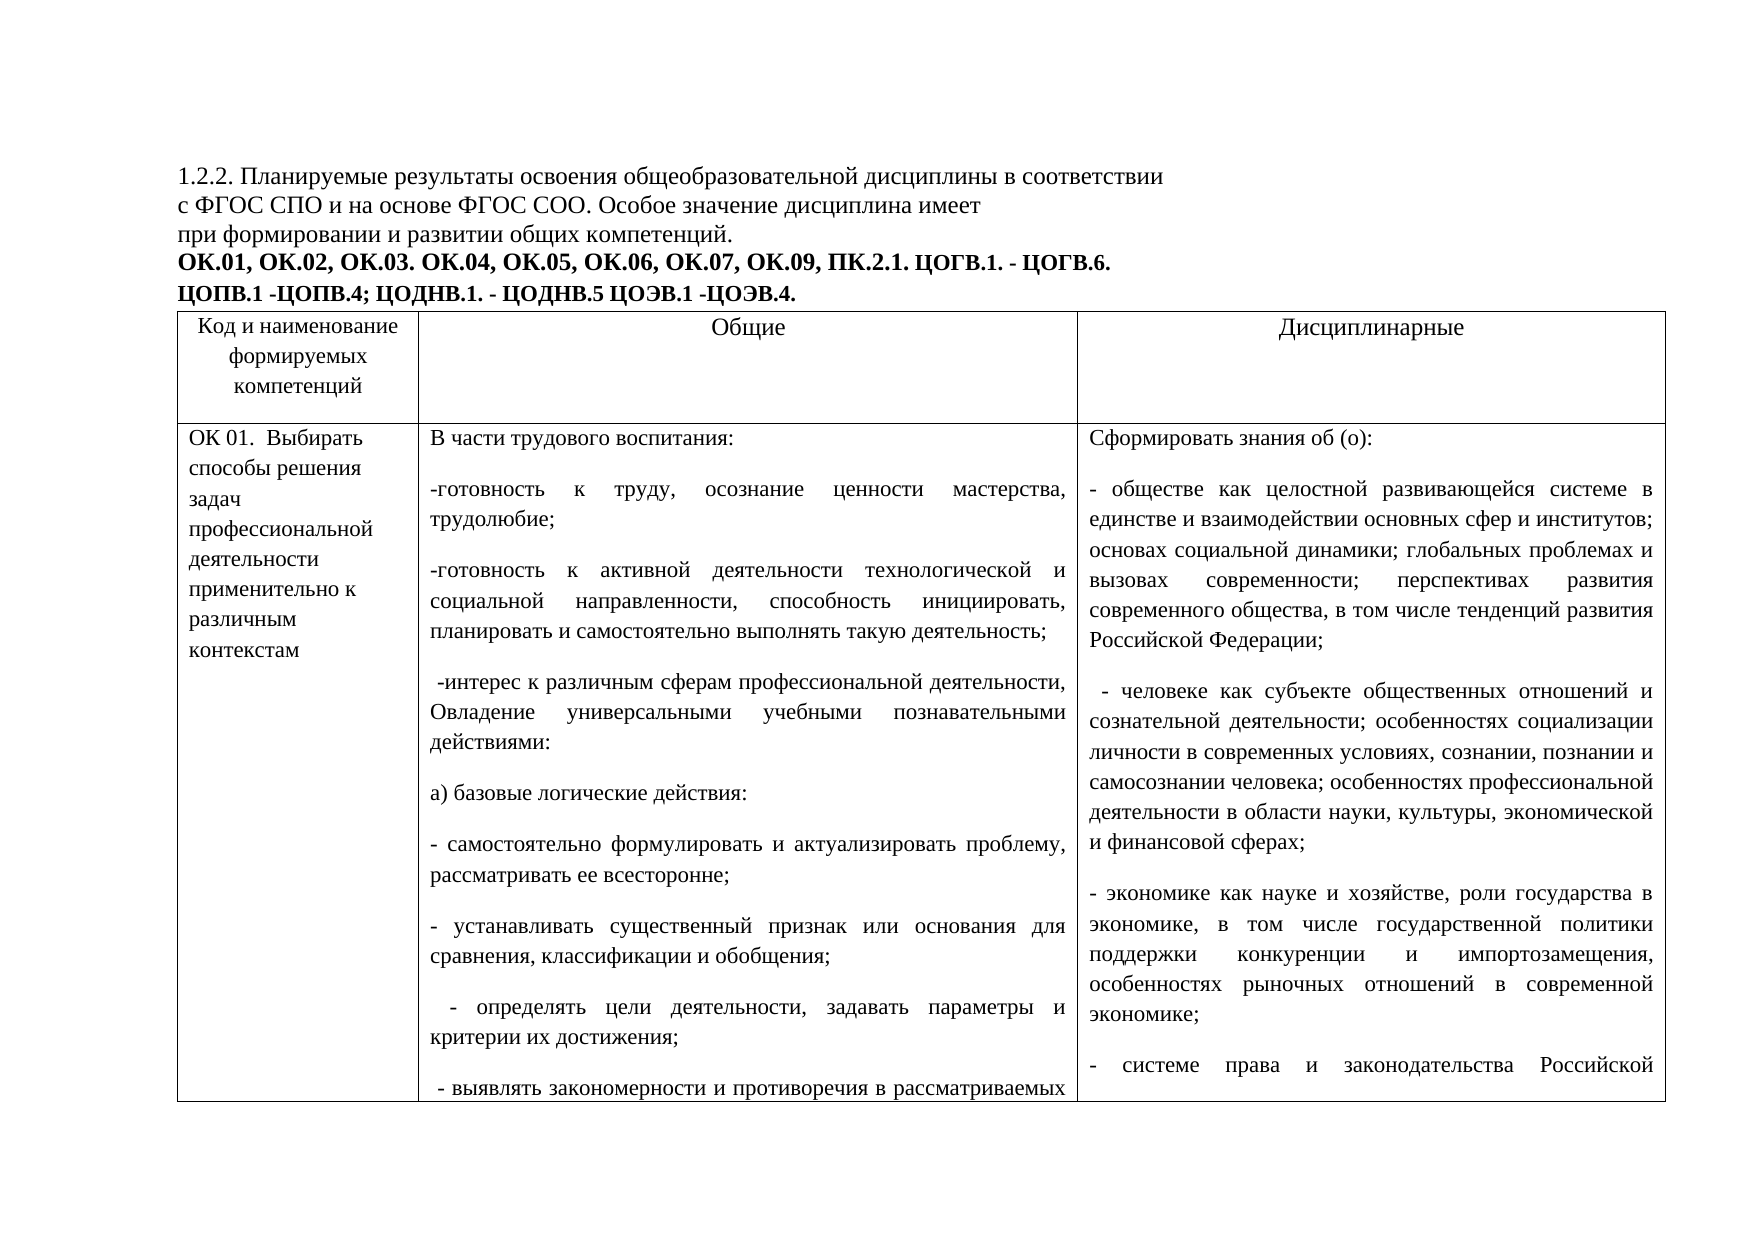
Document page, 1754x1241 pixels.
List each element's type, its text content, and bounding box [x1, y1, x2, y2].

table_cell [419, 424, 1077, 1101]
table_header Код и наименование формируемых компетенций [178, 312, 418, 423]
text с ФГОС СПО и на основе ФГОС СОО. Особое значение дисциплина имеет [177, 190, 1665, 219]
table_header Дисциплинарные [1078, 312, 1665, 423]
text ОК.01, ОК.02, ОК.03. ОК.04, ОК.05, ОК.06, ОК.07, ОК.09, ПК.2.1. ЦОГВ.1. - ЦОГВ.6. [177, 247, 1665, 276]
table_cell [1078, 424, 1665, 1101]
text ЦОПВ.1 -ЦОПВ.4; ЦОДНВ.1. - ЦОДНВ.5 ЦОЭВ.1 -ЦОЭВ.4. [177, 281, 1665, 307]
text при формировании и развитии общих компетенций. [177, 219, 1665, 247]
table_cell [178, 424, 418, 1101]
text 1.2.2. Планируемые результаты освоения общеобразовательной дисциплины в соответствии [177, 161, 1665, 190]
table_header Общие [419, 312, 1077, 423]
